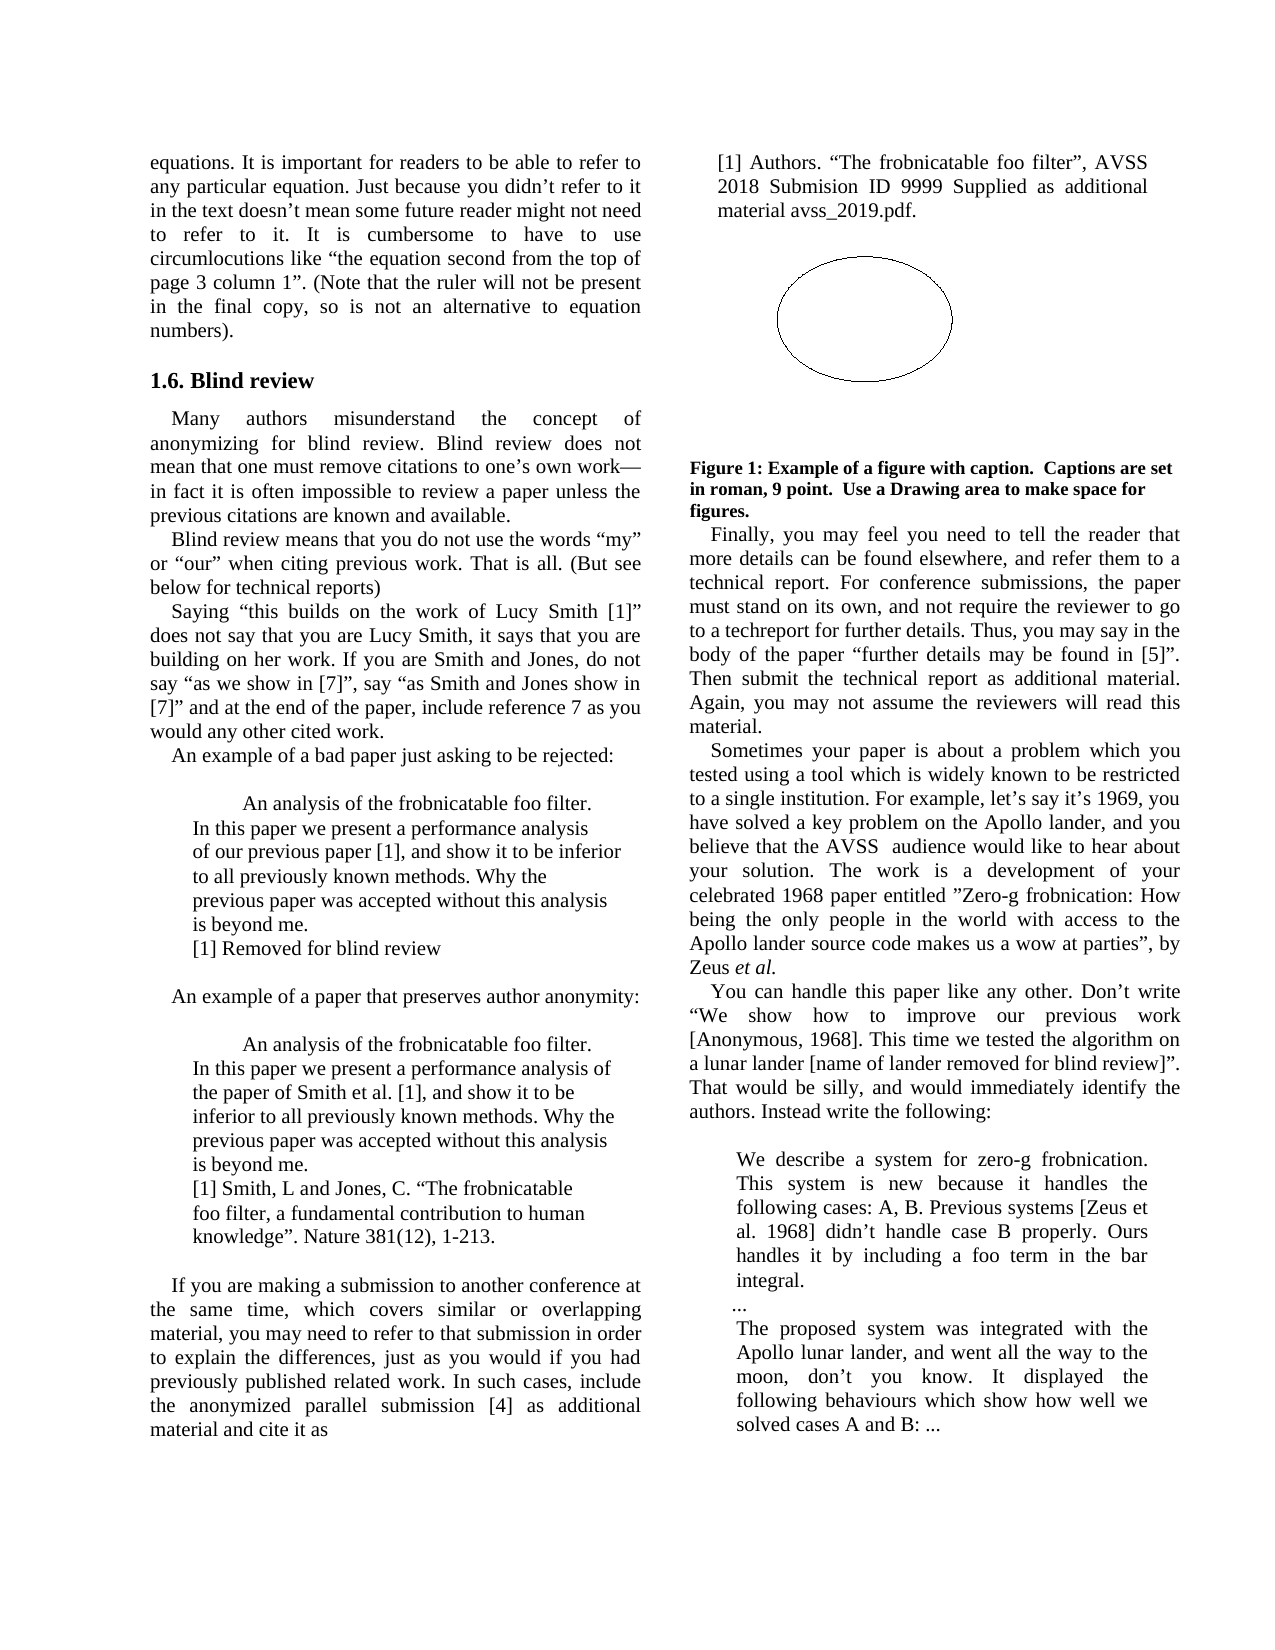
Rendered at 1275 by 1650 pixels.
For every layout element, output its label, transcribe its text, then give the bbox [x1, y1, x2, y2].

text Sometimes your paper is about a problem which you tested using a tool which is widely known to be restricted to a single institution. For example, let’s say it’s 1969, you have solved a key problem on the Apollo lander, and you believe that the AVSS audience would like to hear about your solution. The work is a development of your celebrated 1968 paper entitled ”Zero-g frobnication: How being the only people in the world with access to the Apollo lander source code makes us a wow at parties”, by Zeus et al. [689, 738, 1181, 979]
text ... [710, 1292, 1181, 1316]
text is beyond me. [171, 912, 642, 936]
text Finally, you may feel you need to tell the reader that more details can be found elsewhere, and refer them to a technical report. For conference submissions, the paper must stand on its own, and not require the reviewer to go to a techreport for further details. Thus, you may say in the body of the paper “further details may be found in [5]”. Then submit the technical report as additional material. Again, you may not assume the reviewers will read this material. [689, 246, 1181, 738]
text In this paper we present a performance analysis of [171, 1056, 642, 1080]
text [1] Removed for blind review [171, 936, 642, 960]
text to all previously known methods. Why the [171, 863, 642, 888]
text [1] Smith, L and Jones, C. “The frobnicatable [171, 1176, 642, 1200]
text is beyond me. [171, 1152, 642, 1176]
text In this paper we present a performance analysis [171, 815, 642, 839]
text previous paper was accepted without this analysis [171, 1128, 642, 1152]
text of our previous paper [1], and show it to be inferior [171, 839, 642, 863]
text We describe a system for zero-g frobnication. This system is new because it handles the following cases: A, B. Previous systems [Zeus et al. 1968] didn’t handle case B properly. Ours handles it by including a foo term in the bar integral. [736, 1147, 1148, 1292]
text The proposed system was integrated with the Apollo lunar lander, and went all the way to the moon, don’t you know. It displayed the following behaviours which show how well we solved cases A and B: ... [736, 1316, 1148, 1436]
text the paper of Smith et al. [1], and show it to be [171, 1080, 642, 1104]
text You can handle this paper like any other. Don’t write “We show how to improve our previous work [Anonymous, 1968]. This time we tested the algorithm on a lunar lander [name of lander removed for blind review]”. That would be silly, and would immediately identify the authors. Instead write the following: [689, 979, 1181, 1123]
text knowledge”. Nature 381(12), 1-213. [171, 1224, 642, 1248]
text [1] Authors. “The frobnicatable foo filter”, AVSS 2018 Submision ID 9999 Supplied as additional material avss_2019.pdf. [717, 150, 1148, 222]
text An analysis of the frobnicatable foo filter. [171, 791, 642, 815]
text An example of a paper that preserves author anonymity: [150, 984, 642, 1008]
text Blind review means that you do not use the words “my” or “our” when citing previous work. That is all. (But see below for technical reports) [150, 527, 642, 599]
text An analysis of the frobnicatable foo filter. [171, 1032, 642, 1056]
text Saying “this builds on the work of Lucy Smith [1]” does not say that you are Lucy Smith, it says that you are building on her work. If you are Smith and Jones, do not say “as we show in [7]”, say “as Smith and Jones show in [7]” and at the end of the paper, include reference 7 as you would any other cited work. [150, 599, 642, 743]
text previous paper was accepted without this analysis [171, 888, 642, 912]
text inferior to all previously known methods. Why the [171, 1104, 642, 1128]
text foo filter, a fundamental contribution to human [171, 1200, 642, 1224]
text An example of a bad paper just asking to be rejected: [150, 743, 642, 767]
text Many authors misunderstand the concept of anonymizing for blind review. Blind review does not mean that one must remove citations to one’s own work—in fact it is often impossible to review a paper unless the previous citations are known and available. [150, 406, 642, 527]
text If you are making a submission to another conference at the same time, which covers similar or overlapping material, you may need to refer to that submission in order to explain the differences, just as you would if you had previously published related work. In such cases, include the anonymized parallel submission [4] as additional material and cite it as [150, 1273, 642, 1441]
subtitle Blind review [150, 367, 642, 394]
